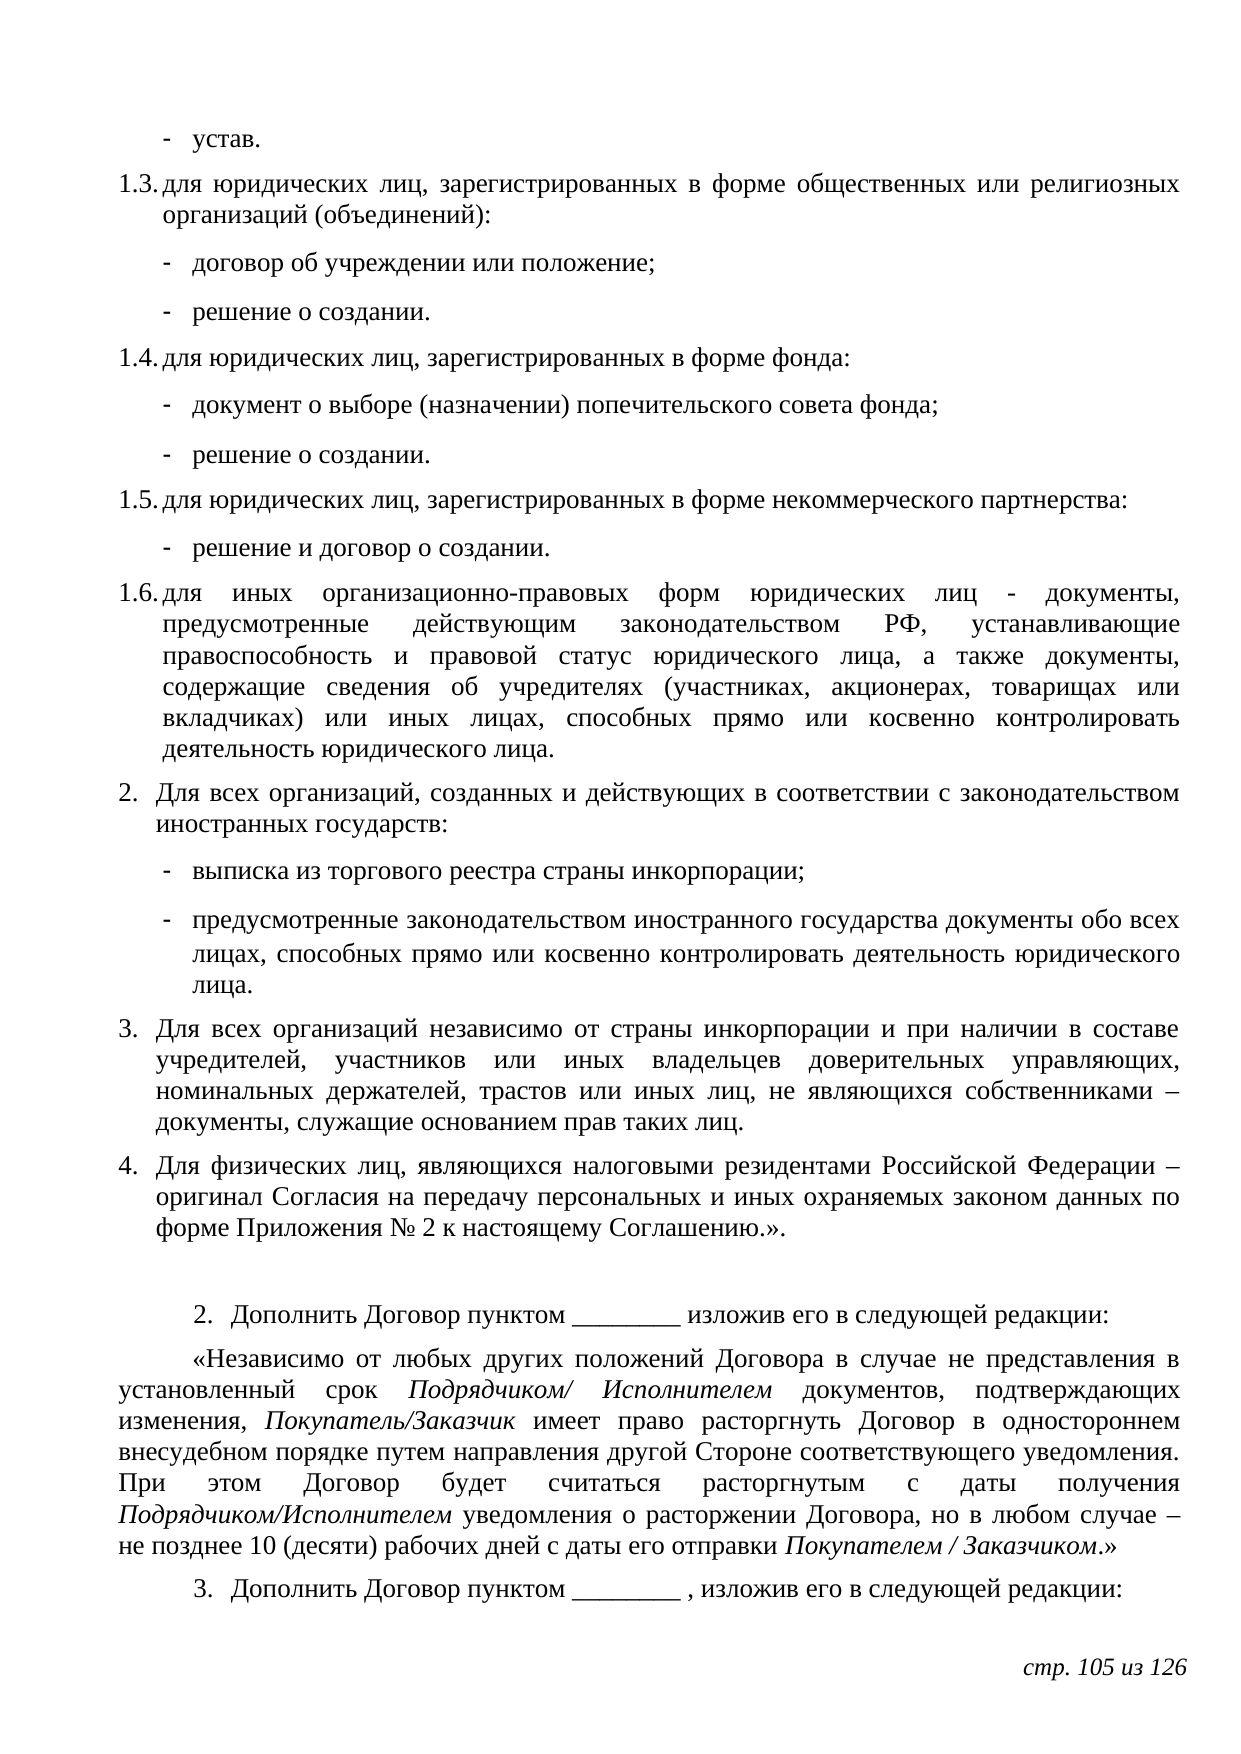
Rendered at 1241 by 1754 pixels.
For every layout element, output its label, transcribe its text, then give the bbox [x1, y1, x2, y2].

list предусмотренные законодательством иностранного государства документы обо всех лицах, способных прямо или косвенно контролировать деятельность юридического лица. [162, 900, 1181, 999]
list Дополнить Договор пунктом ________ , изложив его в следующей редакции: [193, 1572, 1181, 1604]
list Дополнить Договор пунктом ________ изложив его в следующей редакции: [193, 1298, 1181, 1329]
list договор об учреждении или положение; [162, 242, 1181, 279]
list для юридических лиц, зарегистрированных в форме фонда: [118, 341, 1181, 372]
list выписка из торгового реестра страны инкорпорации; [162, 851, 1181, 887]
list документ о выборе (назначении) попечительского совета фонда; [162, 385, 1181, 422]
list решение о создании. [162, 292, 1181, 328]
list решение о создании. [162, 434, 1181, 471]
list Для физических лиц, являющихся налоговыми резидентами Российской Федерации – оригинал Согласия на передачу персональных и иных охраняемых законом данных по форме Приложения № 2 к настоящему Соглашению.». [118, 1149, 1181, 1242]
list Для всех организаций, созданных и действующих в соответствии с законодательством иностранных государств: [118, 776, 1181, 838]
list для юридических лиц, зарегистрированных в форме общественных или религиозных организаций (объединений): [118, 167, 1181, 230]
list для иных организационно-правовых форм юридических лиц - документы, предусмотренные действующим законодательством РФ, устанавливающие правоспособность и правовой статус юридического лица, а также документы, содержащие сведения об учредителях (участниках, акционерах, товарищах или вкладчиках) или иных лицах, способных прямо или косвенно контролировать деятельность юридического лица. [118, 576, 1181, 763]
list решение и договор о создании. [162, 527, 1181, 564]
list для юридических лиц, зарегистрированных в форме некоммерческого партнерства: [118, 483, 1181, 514]
list Для всех организаций независимо от страны инкорпорации и при наличии в составе учредителей, участников или иных владельцев доверительных управляющих, номинальных держателей, трастов или иных лиц, не являющихся собственниками – документы, служащие основанием прав таких лиц. [118, 1012, 1181, 1136]
list устав. [162, 118, 1181, 155]
text «Независимо от любых других положений Договора в случае не представления в установленный срок Подрядчиком/ Исполнителем документов, подтверждающих изменения, Покупатель/Заказчик имеет право расторгнуть Договор в одностороннем внесудебном порядке путем направления другой Стороне соответствующего уведомления. При этом Договор будет считаться расторгнутым с даты получения Подрядчиком/Исполнителем уведомления о расторжении Договора, но в любом случае – не позднее 10 (десяти) рабочих дней с даты его отправки Покупателем / Заказчиком.» [118, 1342, 1181, 1560]
